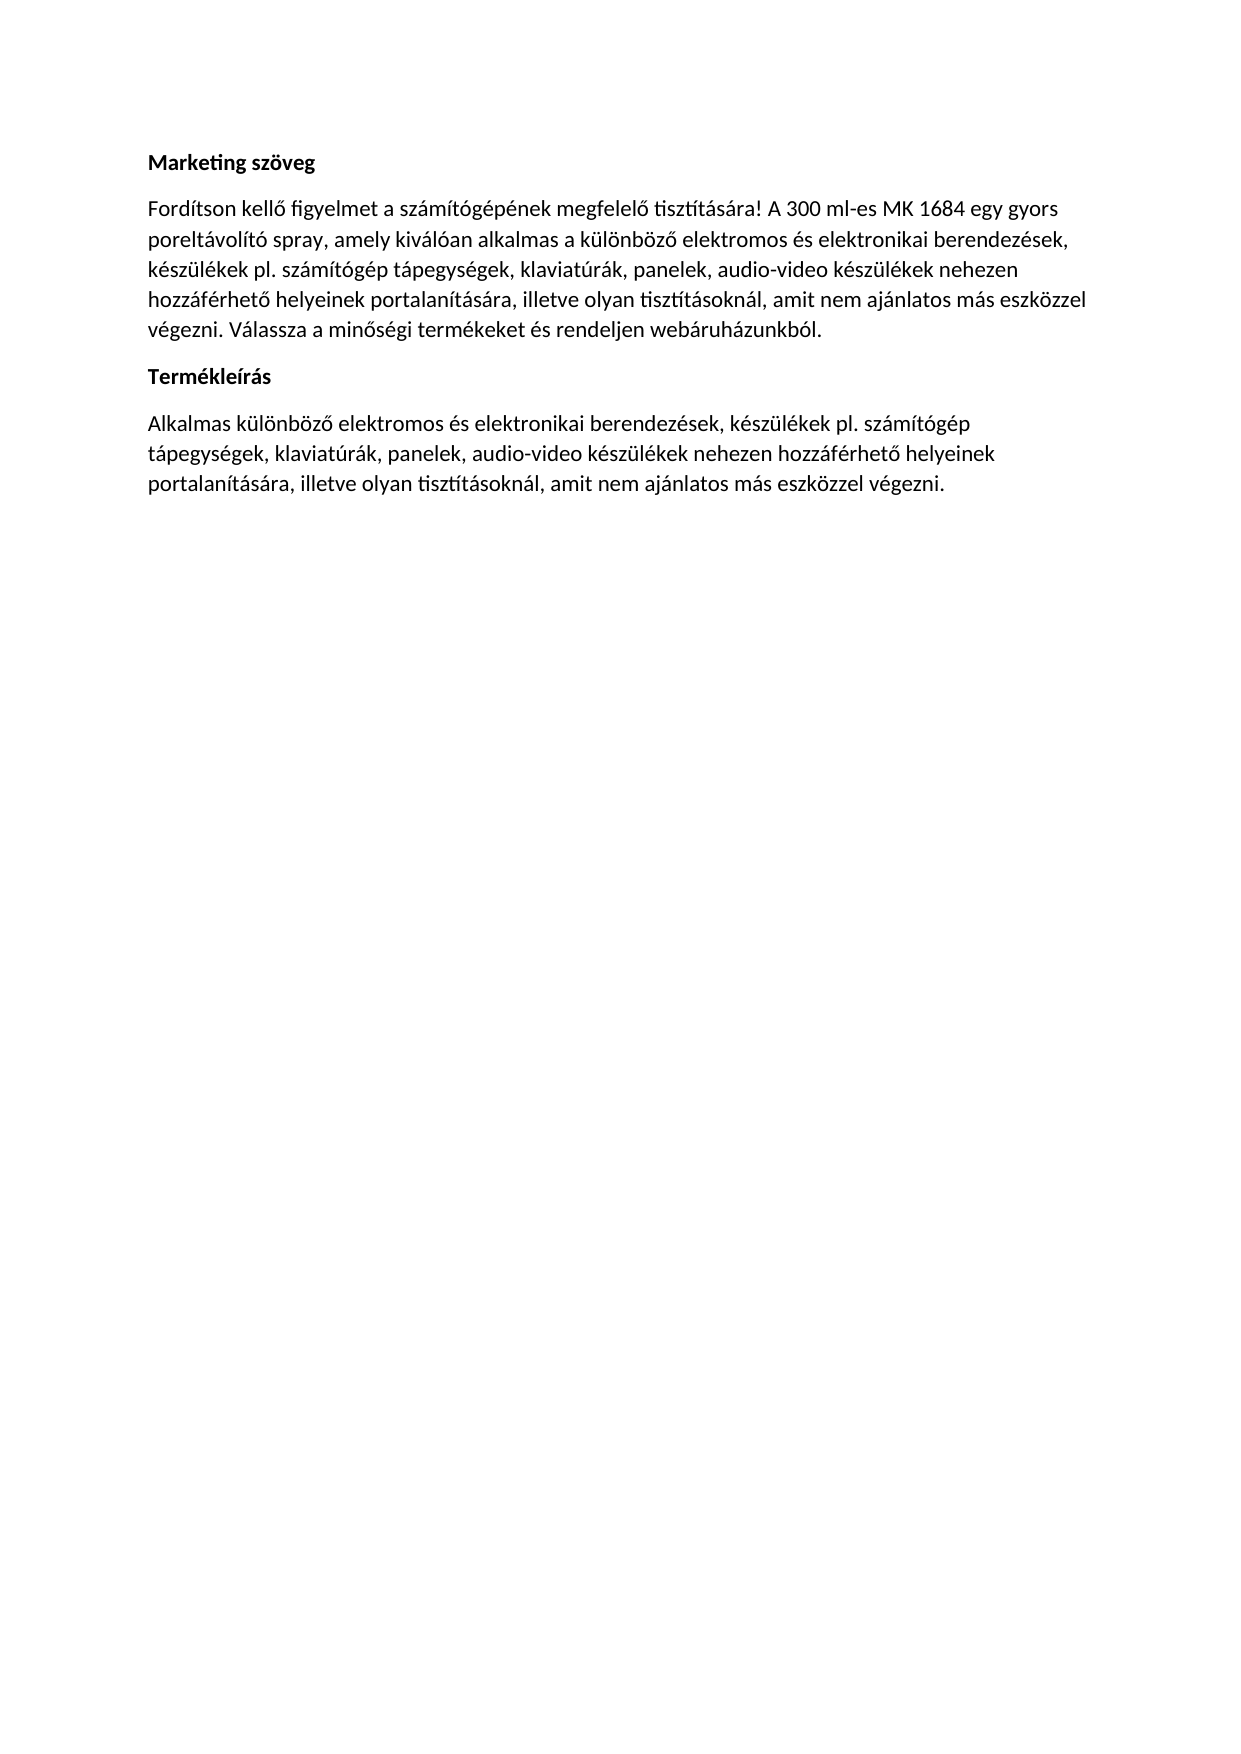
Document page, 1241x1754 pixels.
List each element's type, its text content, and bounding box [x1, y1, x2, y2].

text Termékleírás [148, 362, 1093, 390]
text Alkalmas különböző elektromos és elektronikai berendezések, készülékek pl. számítógép tápegységek, klaviatúrák, panelek, audio-video készülékek nehezen hozzáférhető helyeinek portalanítására, illetve olyan tisztításoknál, amit nem ajánlatos más eszközzel végezni. [148, 409, 1093, 497]
text Fordítson kellő figyelmet a számítógépének megfelelő tisztítására! A 300 ml-es MK 1684 egy gyors poreltávolító spray, amely kiválóan alkalmas a különböző elektromos és elektronikai berendezések, készülékek pl. számítógép tápegységek, klaviatúrák, panelek, audio-video készülékek nehezen hozzáférhető helyeinek portalanítására, illetve olyan tisztításoknál, amit nem ajánlatos más eszközzel végezni. Válassza a minőségi termékeket és rendeljen webáruházunkból. [148, 194, 1093, 343]
text Marketing szöveg [148, 148, 1093, 176]
